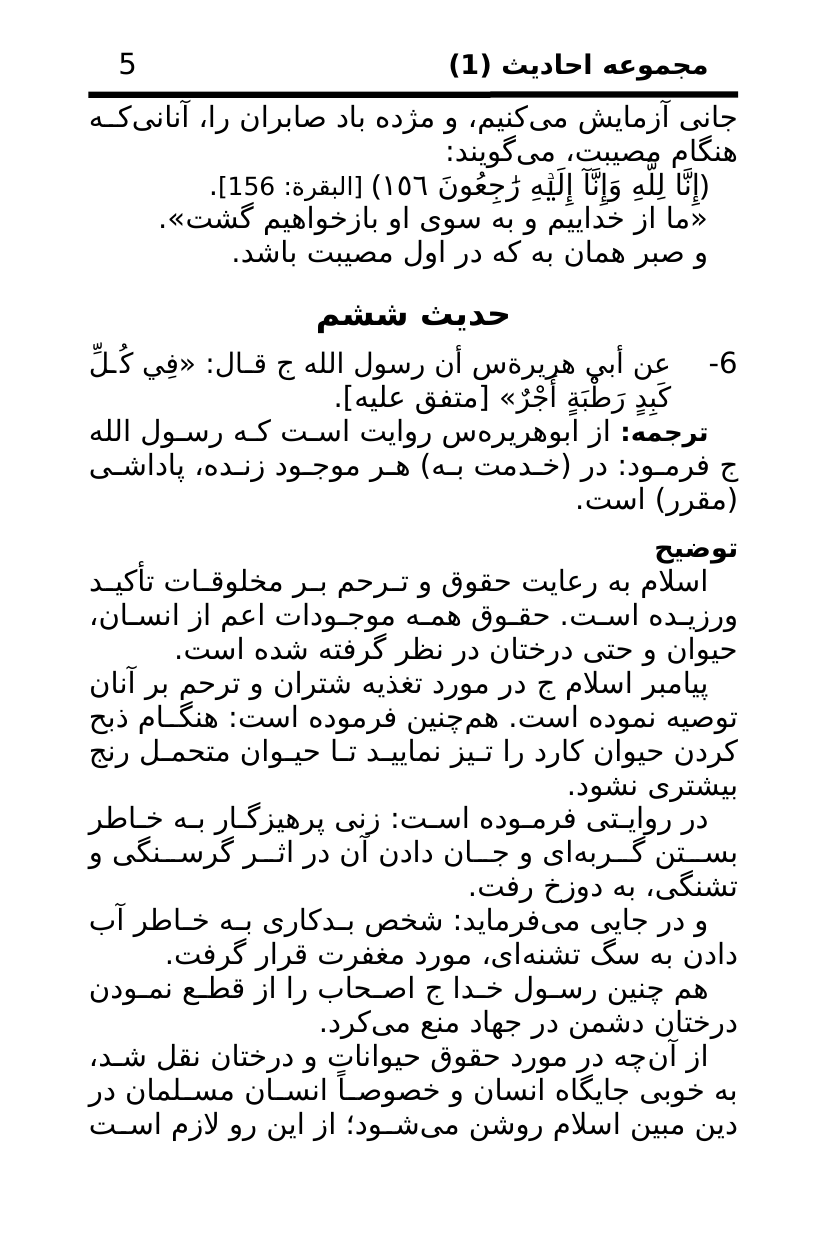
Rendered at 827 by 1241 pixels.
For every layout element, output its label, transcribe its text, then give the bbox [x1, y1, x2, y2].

text اسلام به رعایت حقوق و ترحم بر مخلوقات تأکید ورزیده است. حقوق همه موجودات اعم از انسان، حیوان و حتی درختان در نظر گرفته شده است. [89, 564, 738, 666]
text در روایتی فرموده است: زنی پرهیزگار به خاطر بستن گربه‌ای و جان دادن آن در اثر گرسنگی و تشنگی، به دوزخ رفت. [89, 802, 738, 904]
list عن أبي هريرةس أن رسول الله ج قال: «فِي كُلِّ كَبِدٍ رَطْبَةٍ أَجْرٌ» [متفق علیه]. [89, 346, 708, 414]
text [89, 1039, 738, 1141]
text ﴿إِنَّا لِلَّهِ وَإِنَّآ إِلَيۡهِ رَٰجِعُونَ ١٥٦﴾ [البقرة: 156]. [89, 168, 738, 202]
text پیامبر اسلام ج در مورد تغذیه شتران و ترحم بر آنان توصیه نموده است. هم‌چنین فرموده است: هنگام ذبح کردن حیوان کارد را تیز نمایید تا حیوان متحمل رنج بیشتری نشود. [89, 666, 738, 802]
text «ما از خداییم و به سوی او بازخواهیم گشت». [89, 202, 738, 236]
text و صبر همان به که در اول مصیبت باشد. [89, 236, 738, 270]
text و در جایی می‌فرماید: شخص بدکاری به خاطر آب دادن به سگ تشنه‌ای، مورد مغفرت قرار گرفت. [89, 904, 738, 972]
text هم‌ چنین رسول خدا ج اصحاب را از قطع نمودن درختان دشمن در جهاد منع می‌کرد. [89, 972, 738, 1039]
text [89, 100, 738, 168]
text توضیح [89, 533, 738, 564]
text حدیث ششم [89, 295, 738, 334]
text ترجمه: از ابوهریره‌س روایت است که رسول الله ج فرمود: در (خدمت به) هر موجود زنده، پاداشی (مقرر) است. [89, 414, 738, 516]
